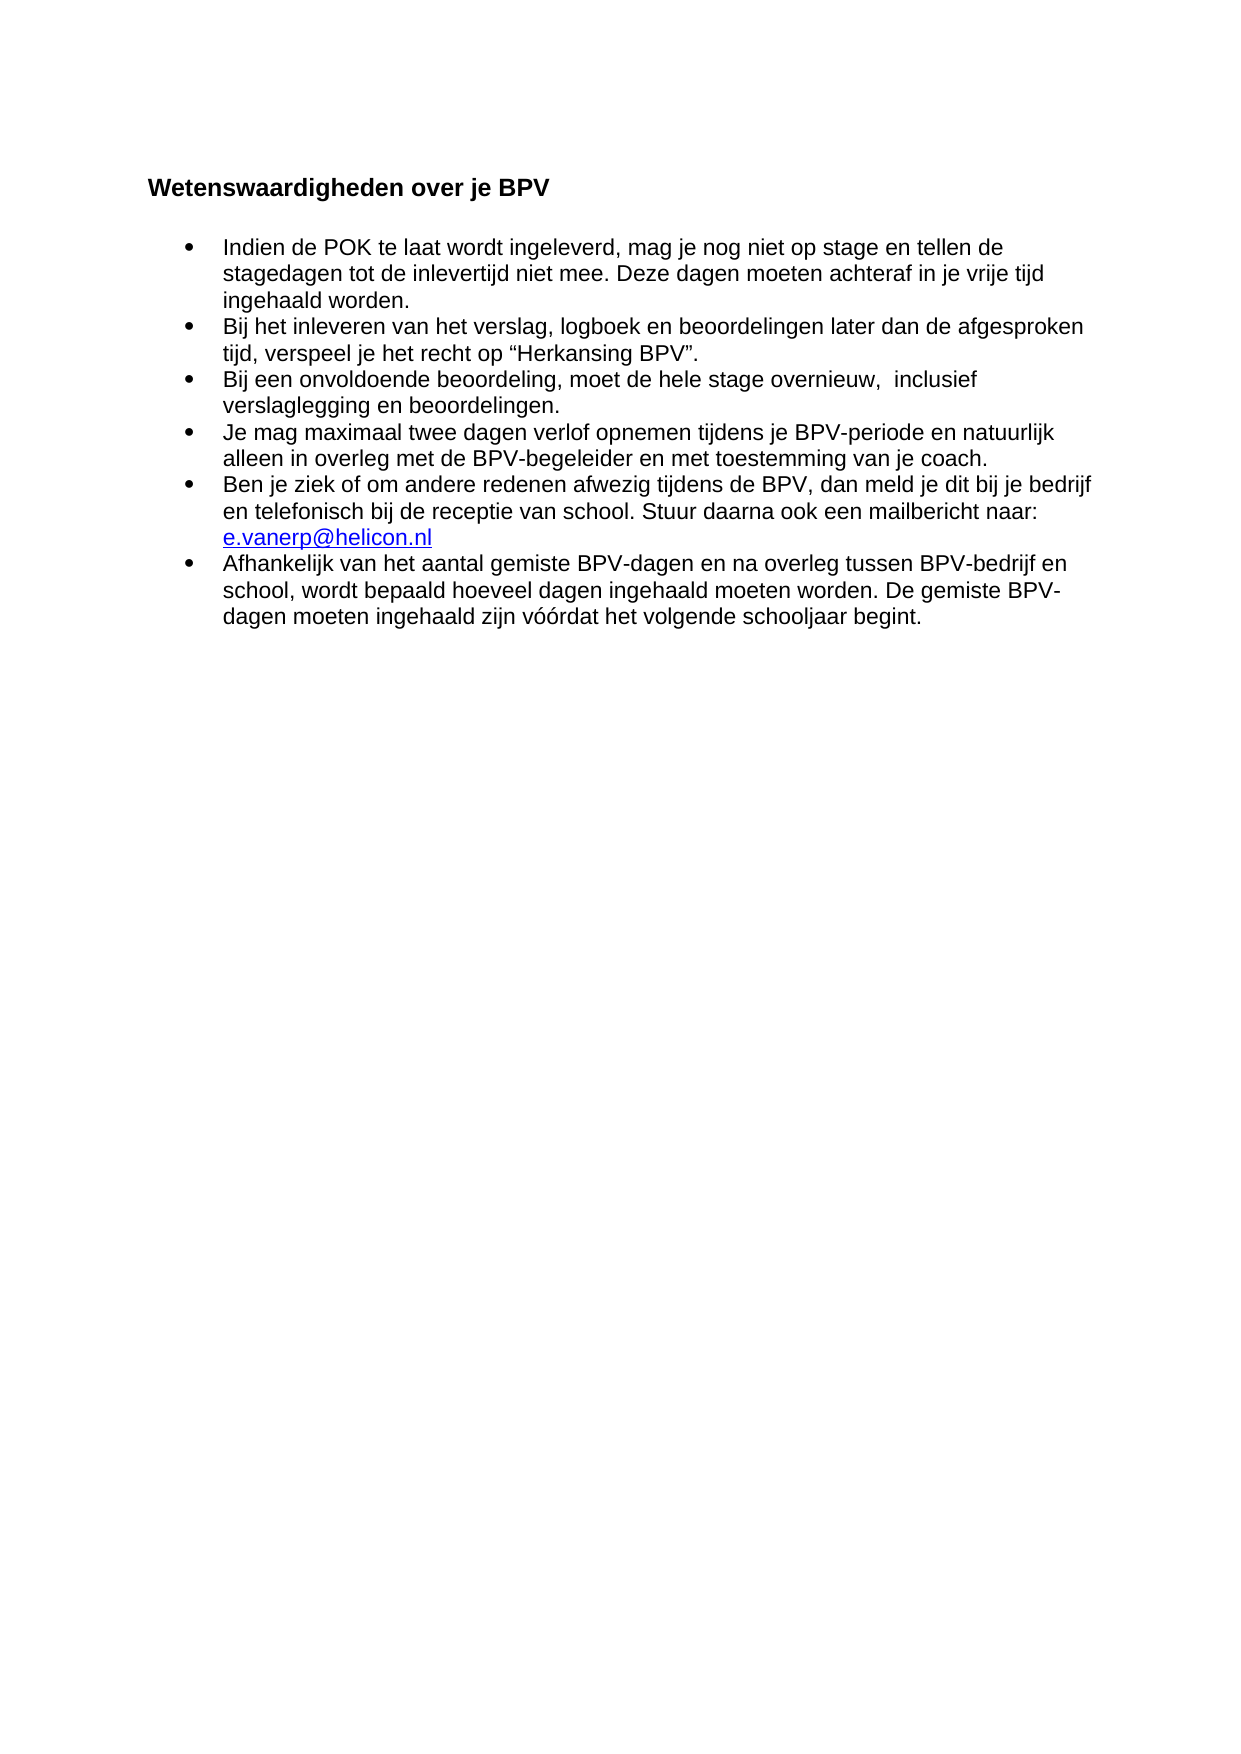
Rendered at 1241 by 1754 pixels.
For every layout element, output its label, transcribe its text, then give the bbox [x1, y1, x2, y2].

list Ben je ziek of om andere redenen afwezig tijdens de BPV, dan meld je dit bij je bedrijf en telefonisch bij de receptie van school. Stuur daarna ook een mailbericht naar: [185, 471, 1092, 524]
list Indien de POK te laat wordt ingeleverd, mag je nog niet op stage en tellen de stagedagen tot de inlevertijd niet mee. Deze dagen moeten achteraf in je vrije tijd ingehaald worden. [185, 234, 1092, 313]
list Je mag maximaal twee dagen verlof opnemen tijdens je BPV-periode en natuurlijk alleen in overleg met de BPV-begeleider en met toestemming van je coach. [185, 418, 1092, 471]
list e.vanerp@helicon.nl [223, 524, 1092, 550]
list Afhankelijk van het aantal gemiste BPV-dagen en na overleg tussen BPV-bedrijf en school, wordt bepaald hoeveel dagen ingehaald moeten worden. De gemiste BPV-dagen moeten ingehaald zijn vóórdat het volgende schooljaar begint. [185, 550, 1092, 629]
list Bij een onvoldoende beoordeling, moet de hele stage overnieuw, inclusief verslaglegging en beoordelingen. [185, 366, 1092, 418]
subtitle Wetenswaardigheden over je BPV [148, 173, 1092, 201]
list Bij het inleveren van het verslag, logboek en beoordelingen later dan de afgesproken tijd, verspeel je het recht op “Herkansing BPV”. [185, 313, 1092, 366]
